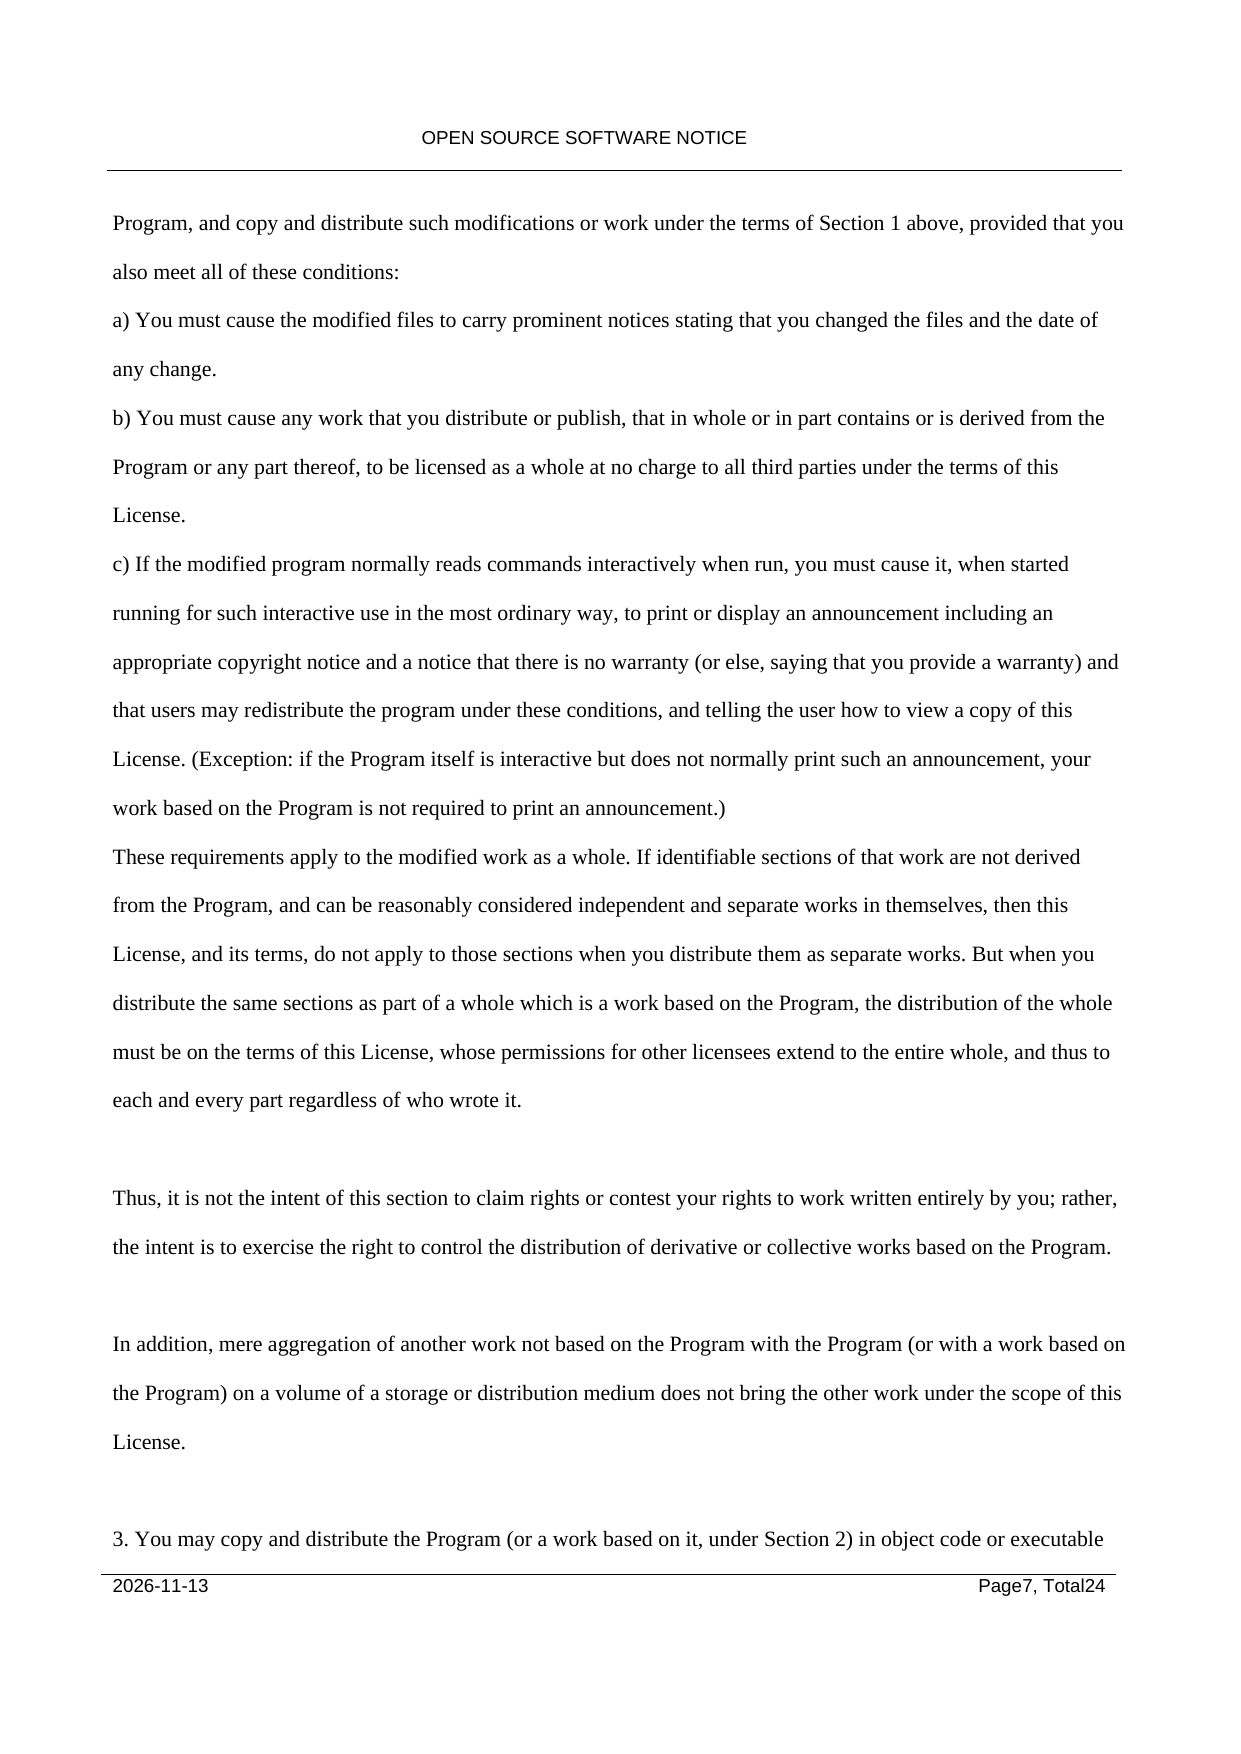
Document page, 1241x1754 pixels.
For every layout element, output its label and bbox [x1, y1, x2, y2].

text [112, 206, 1128, 1555]
